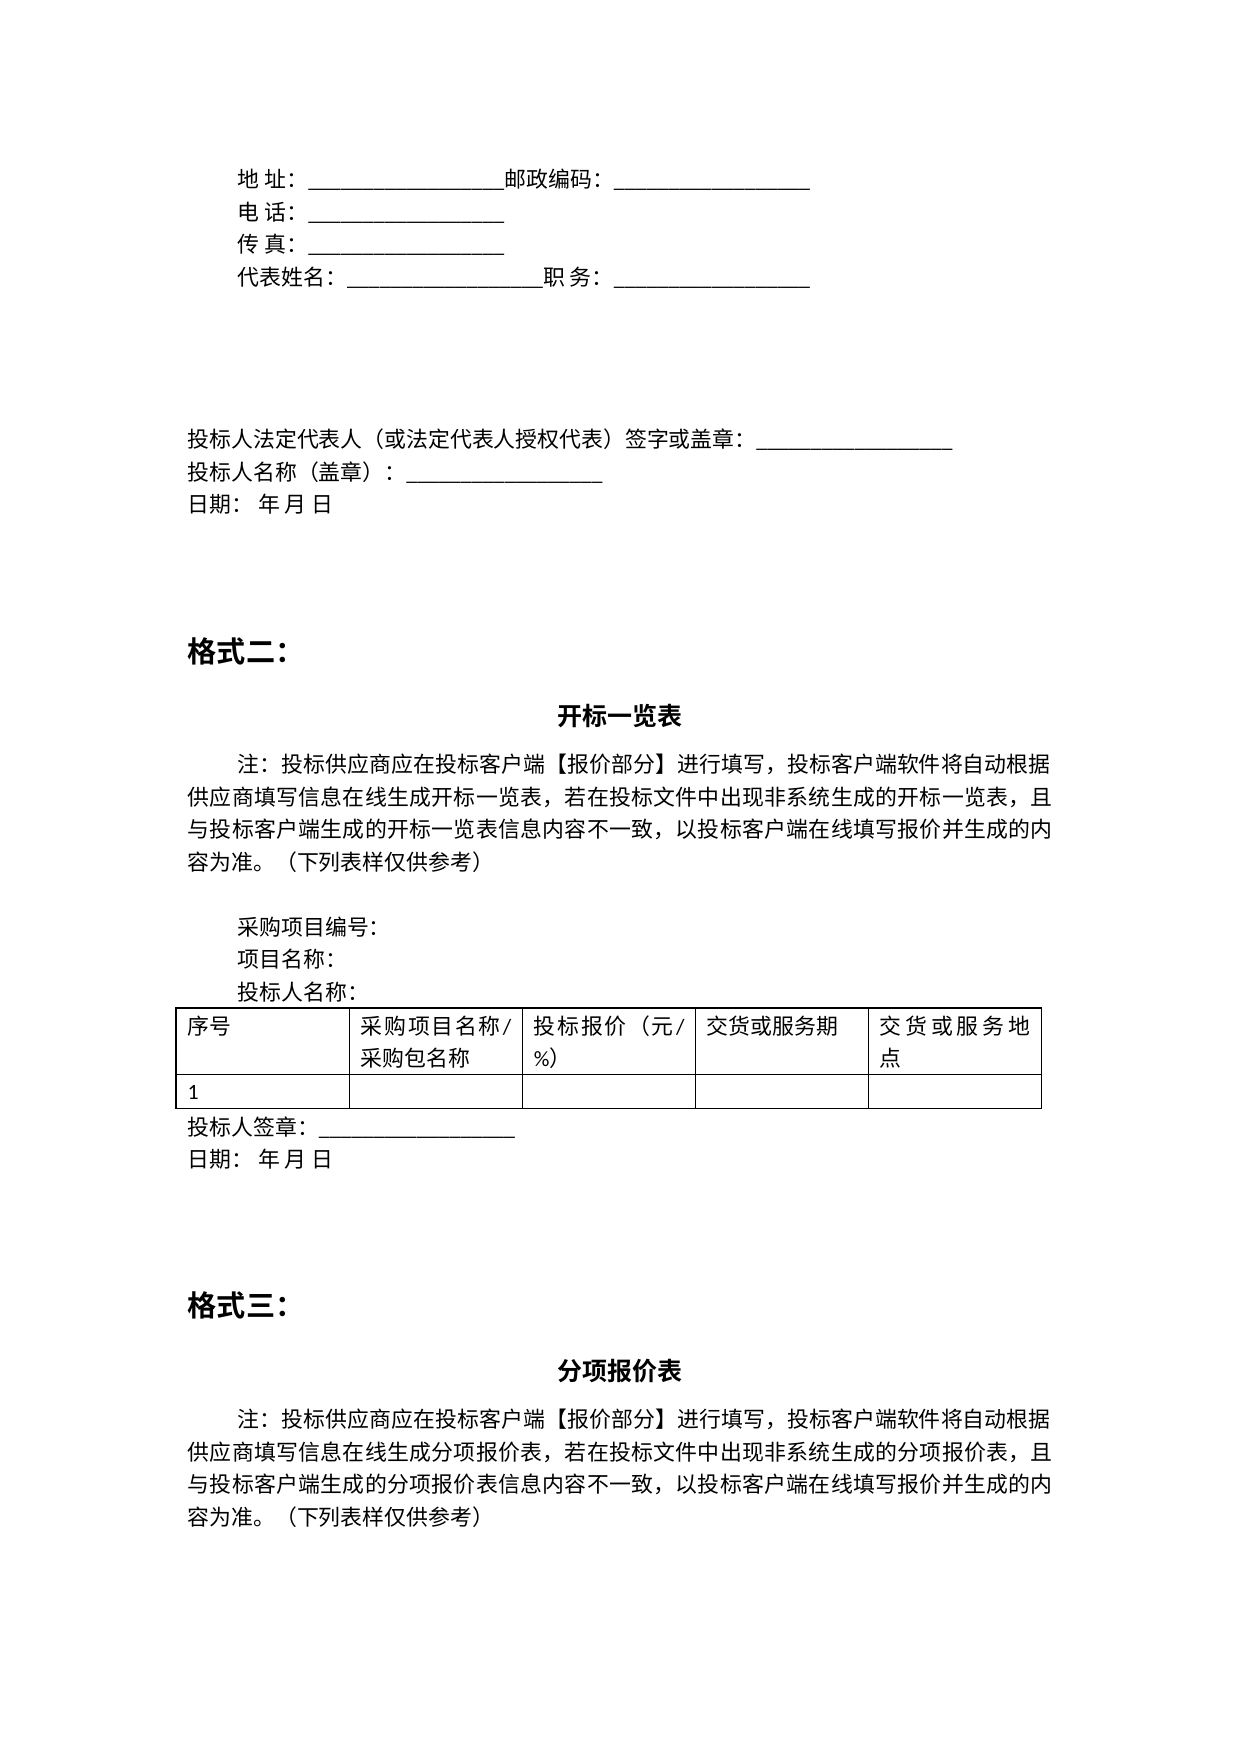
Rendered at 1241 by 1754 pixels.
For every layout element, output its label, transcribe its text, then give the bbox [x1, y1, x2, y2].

text 投标人名称（盖章）：__________________ [187, 454, 1053, 487]
text 日期： 年 月 日 [187, 1142, 1053, 1174]
text 注：投标供应商应在投标客户端【报价部分】进行填写，投标客户端软件将自动根据供应商填写信息在线生成开标一览表，若在投标文件中出现非系统生成的开标一览表，且与投标客户端生成的开标一览表信息内容不一致，以投标客户端在线填写报价并生成的内容为准。（下列表样仅供参考） [187, 747, 1053, 909]
table_header 采购项目名称/采购包名称 [350, 1009, 522, 1073]
text 日期： 年 月 日 [187, 487, 1053, 519]
text 格式二： [187, 617, 1053, 682]
text 传 真：__________________ [187, 227, 1053, 259]
text 开标一览表 [187, 682, 1053, 747]
table_cell 1 [177, 1075, 349, 1108]
table_header 交货或服务地点 [869, 1009, 1041, 1073]
text 采购项目编号： [187, 909, 1053, 942]
text 电 话：__________________ [187, 194, 1053, 227]
table_header 交货或服务期 [696, 1009, 868, 1073]
table_header 投标报价（元/%） [523, 1009, 695, 1073]
table_cell [350, 1075, 522, 1108]
text 投标人法定代表人（或法定代表人授权代表）签字或盖章：__________________ [187, 422, 1053, 454]
text 地 址：__________________邮政编码：__________________ [187, 162, 1053, 194]
text 分项报价表 [187, 1337, 1053, 1402]
text 项目名称： [187, 942, 1053, 974]
text 代表姓名：__________________职 务：__________________ [187, 259, 1053, 292]
text 格式三： [187, 1272, 1053, 1337]
table_cell [523, 1075, 695, 1108]
table_header 序号 [177, 1009, 349, 1073]
text 投标人签章：__________________ [187, 1109, 1053, 1142]
table_cell [869, 1075, 1041, 1108]
table_cell [696, 1075, 868, 1108]
text 投标人名称： [187, 974, 1053, 1007]
text 注：投标供应商应在投标客户端【报价部分】进行填写，投标客户端软件将自动根据供应商填写信息在线生成分项报价表，若在投标文件中出现非系统生成的分项报价表，且与投标客户端生成的分项报价表信息内容不一致，以投标客户端在线填写报价并生成的内容为准。（下列表样仅供参考） [187, 1402, 1053, 1564]
